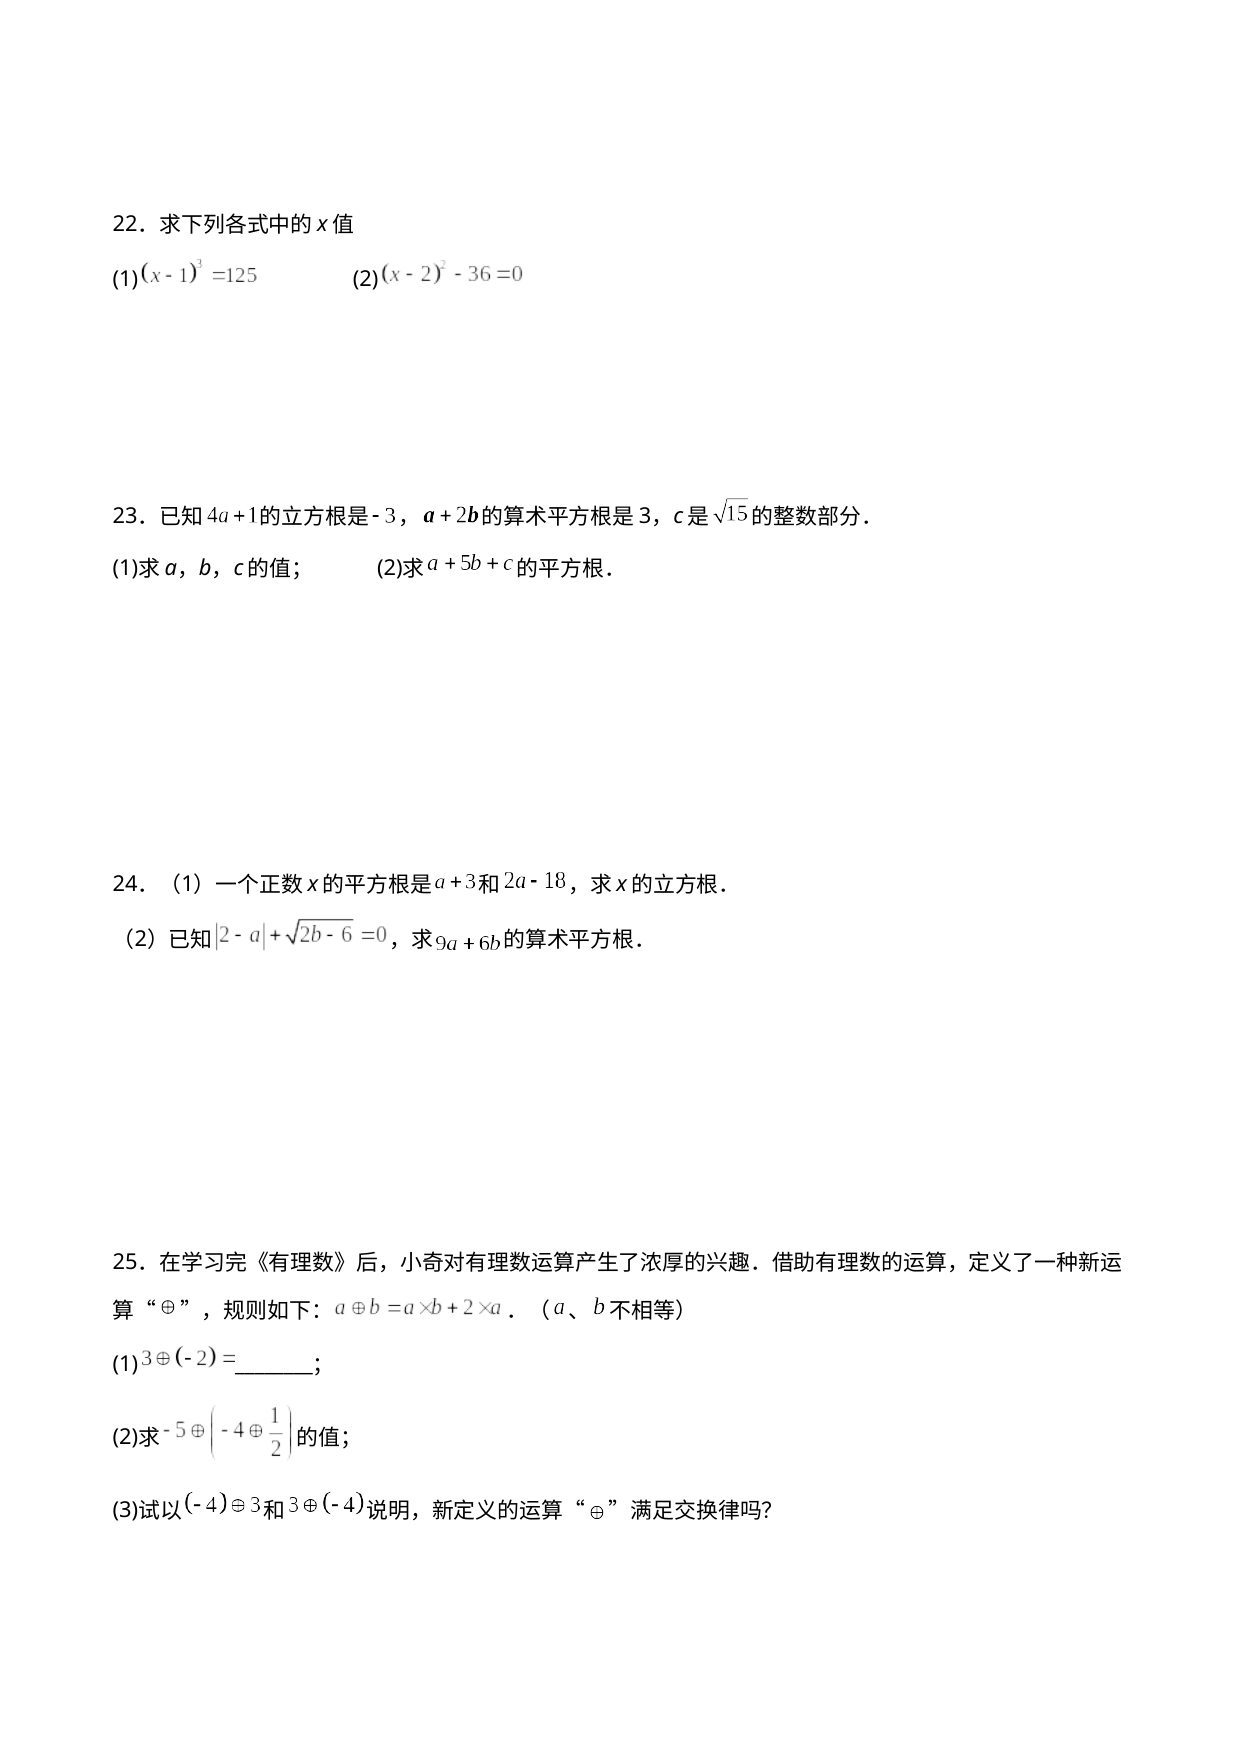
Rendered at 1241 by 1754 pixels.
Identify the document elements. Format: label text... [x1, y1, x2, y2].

text 22．求下列各式中的x值 [112, 207, 1128, 238]
text (1) (2) [112, 254, 1128, 301]
text (1)求a，b，c的值； (2)求的平方根． [112, 550, 1128, 583]
text 23．已知的立方根是，的算术平方根是3，c是的整数部分． [112, 495, 1128, 534]
text (1)________； [112, 1341, 1128, 1385]
text 24．（1）一个正数x的平方根是和，求x的立方根． [112, 867, 1128, 900]
text (3)试以和说明，新定义的运算“”满足交换律吗？ [112, 1487, 1128, 1531]
text (2)求的值； [112, 1401, 1128, 1471]
text 25．在学习完《有理数》后，小奇对有理数运算产生了浓厚的兴趣．借助有理数的运算，定义了一种新运算“”，规则如下：．（、不相等） [112, 1245, 1128, 1325]
text （2）已知，求的算术平方根． [112, 916, 1128, 961]
